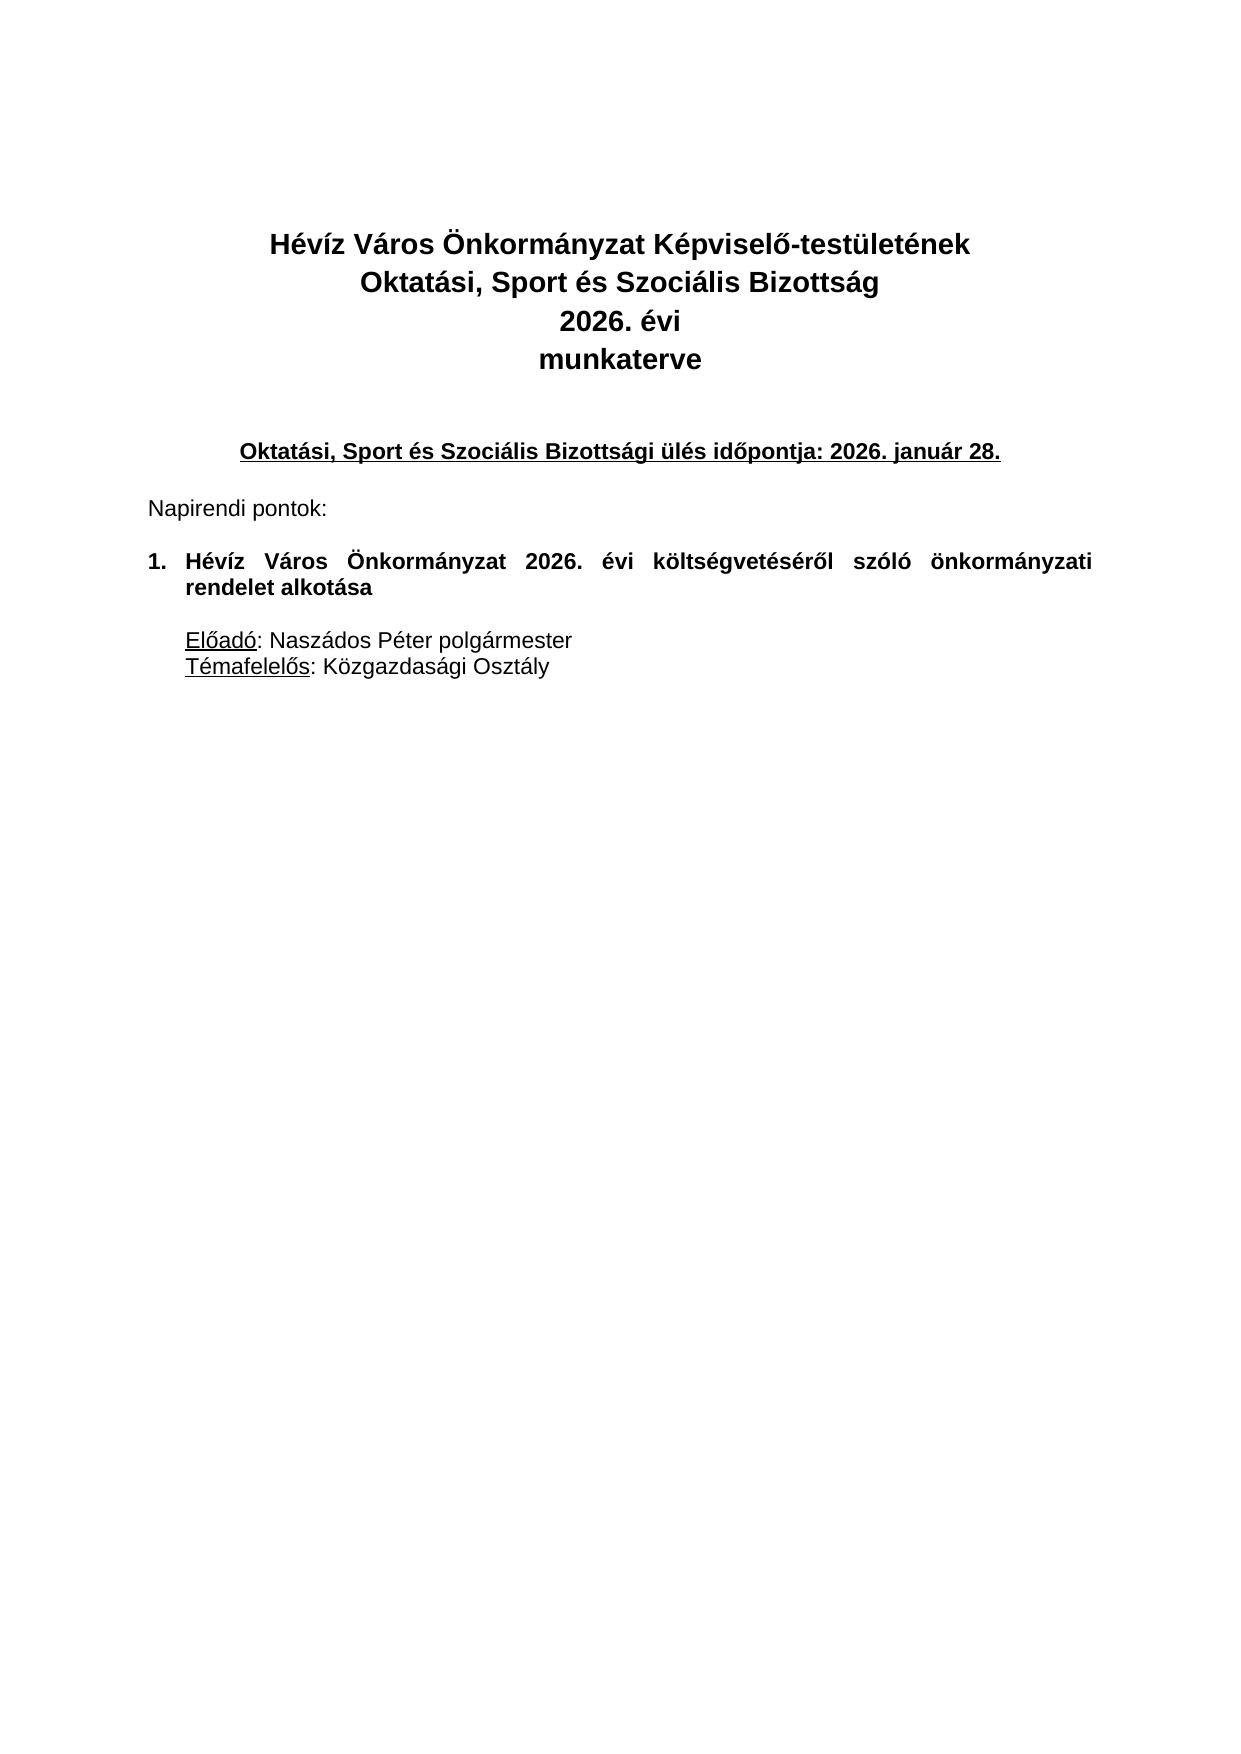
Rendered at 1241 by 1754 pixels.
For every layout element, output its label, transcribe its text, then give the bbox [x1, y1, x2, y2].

text Hévíz Város Önkormányzat Képviselő-testületének [148, 227, 1093, 260]
text Előadó: Naszádos Péter polgármester [148, 627, 1093, 653]
text Témafelelős: Közgazdasági Osztály [148, 653, 1093, 679]
text munkaterve [148, 342, 1093, 376]
text Oktatási, Sport és Szociális Bizottsági ülés időpontja: 2026. január 28. [148, 438, 1093, 465]
text Oktatási, Sport és Szociális Bizottság [148, 265, 1093, 299]
text Napirendi pontok: [148, 495, 1093, 521]
text 2026. évi [148, 304, 1093, 337]
list Hévíz Város Önkormányzat 2026. évi költségvetéséről szóló önkormányzati rendelet alkotása [148, 548, 1093, 600]
